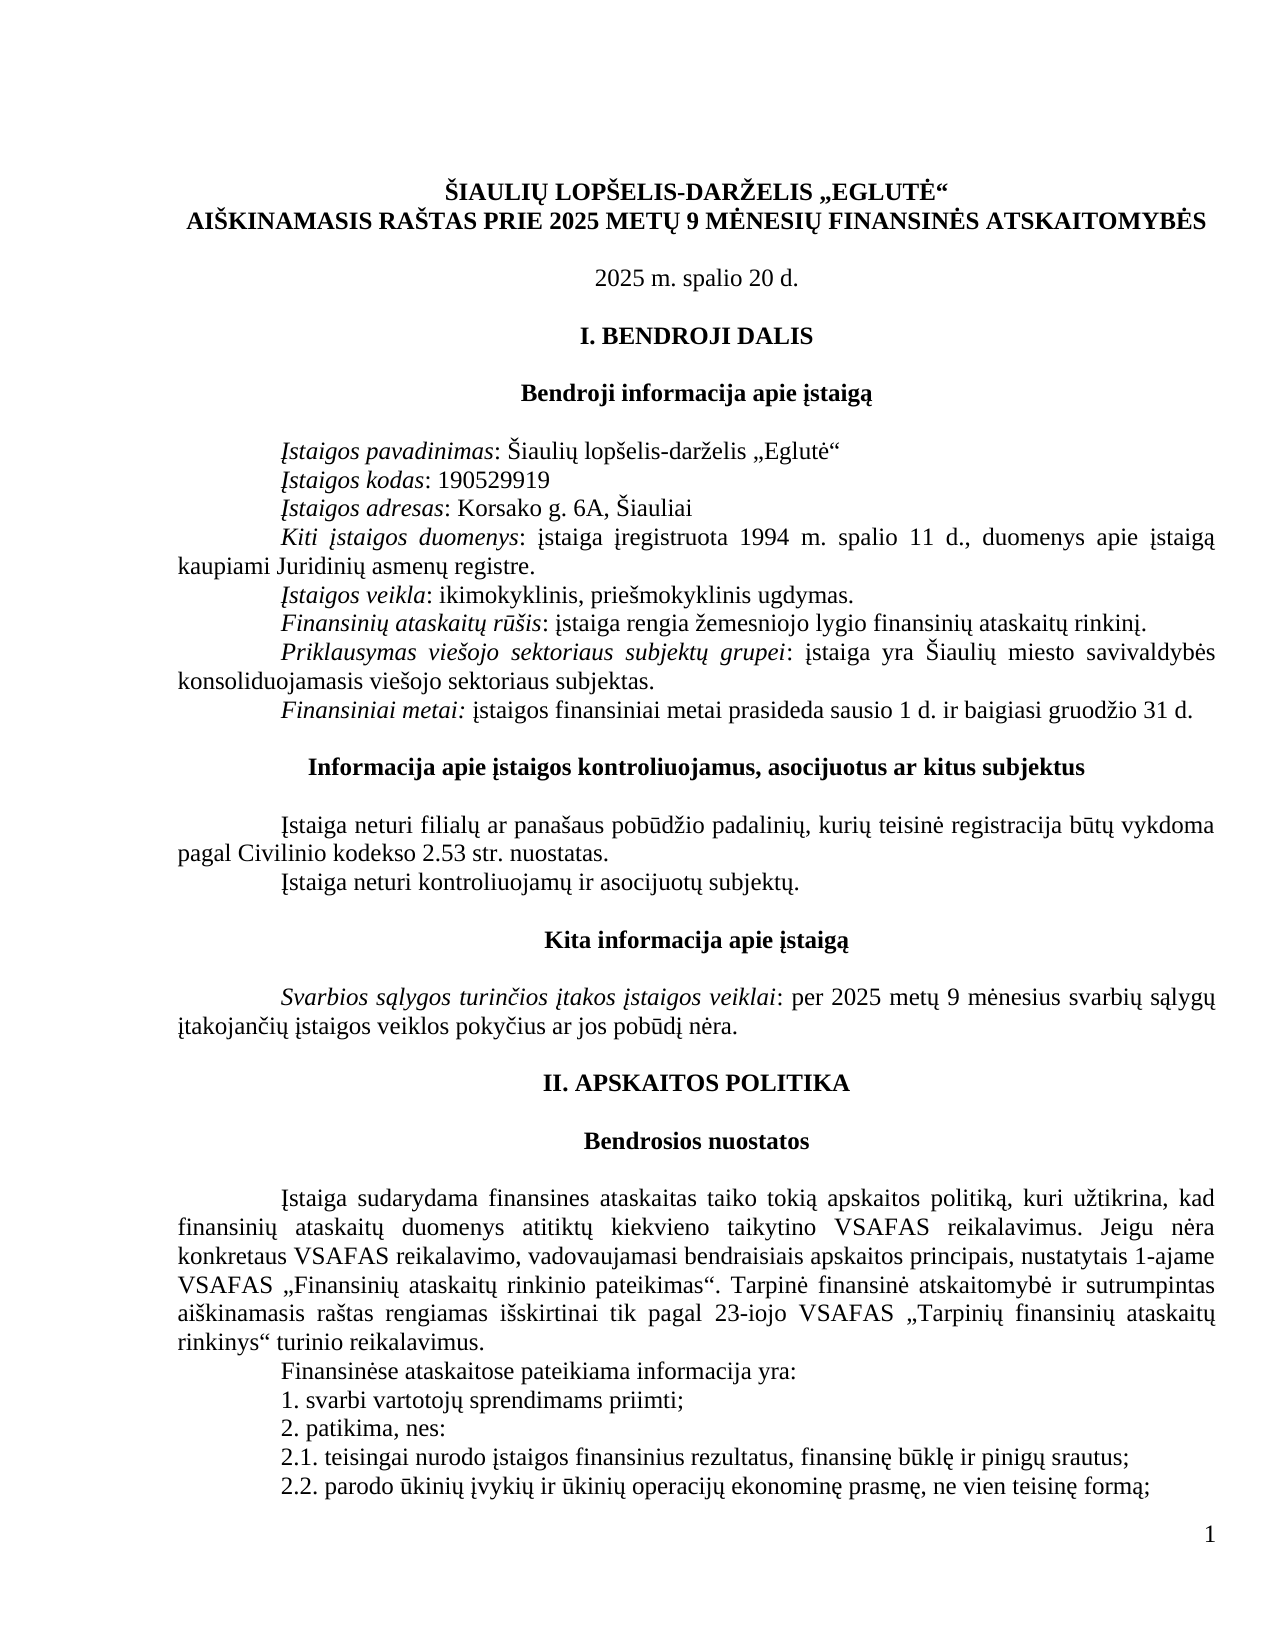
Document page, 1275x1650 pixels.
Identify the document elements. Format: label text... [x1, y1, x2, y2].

text Finansiniai metai: įstaigos finansiniai metai prasideda sausio 1 d. ir baigiasi gruodžio 31 d. [177, 695, 1216, 723]
text 2. patikima, nes: [177, 1413, 1216, 1442]
text Informacija apie įstaigos kontroliuojamus, asocijuotus ar kitus subjektus [177, 752, 1216, 781]
text 2.1. teisingai nurodo įstaigos finansinius rezultatus, finansinę būklę ir pinigų srautus; [177, 1442, 1216, 1471]
text I. BENDROJI DALIS [177, 321, 1216, 350]
text 2.2. parodo ūkinių įvykių ir ūkinių operacijų ekonominę prasmę, ne vien teisinę formą; [177, 1471, 1216, 1500]
text Bendrosios nuostatos [177, 1126, 1216, 1155]
text Kiti įstaigos duomenys: įstaiga įregistruota 1994 m. spalio 11 d., duomenys apie įstaigą kaupiami Juridinių asmenų registre. [177, 522, 1216, 580]
text Kita informacija apie įstaigą [177, 925, 1216, 953]
text Finansinių ataskaitų rūšis: įstaiga rengia žemesniojo lygio finansinių ataskaitų rinkinį. [177, 608, 1216, 637]
text Įstaiga sudarydama finansines ataskaitas taiko tokią apskaitos politiką, kuri užtikrina, kad finansinių ataskaitų duomenys atitiktų kiekvieno taikytino VSAFAS reikalavimus. Jeigu nėra konkretaus VSAFAS reikalavimo, vadovaujamasi bendraisiais apskaitos principais, nustatytais 1-ajame VSAFAS „Finansinių ataskaitų rinkinio pateikimas“. Tarpinė finansinė atskaitomybė ir sutrumpintas aiškinamasis raštas rengiamas išskirtinai tik pagal 23-iojo VSAFAS „Tarpinių finansinių ataskaitų rinkinys“ turinio reikalavimus. [177, 1183, 1216, 1356]
text Priklausymas viešojo sektoriaus subjektų grupei: įstaiga yra Šiaulių miesto savivaldybės konsoliduojamasis viešojo sektoriaus subjektas. [177, 637, 1216, 695]
text Finansinėse ataskaitose pateikiama informacija yra: [177, 1356, 1216, 1385]
text Įstaigos adresas: Korsako g. 6A, Šiauliai [177, 493, 1216, 522]
text Įstaiga neturi filialų ar panašaus pobūdžio padalinių, kurių teisinė registracija būtų vykdoma pagal Civilinio kodekso 2.53 str. nuostatas. [177, 810, 1216, 867]
text Svarbios sąlygos turinčios įtakos įstaigos veiklai: per 2025 metų 9 mėnesius svarbių sąlygų įtakojančių įstaigos veiklos pokyčius ar jos pobūdį nėra. [177, 982, 1216, 1040]
text Įstaigos kodas: 190529919 [177, 465, 1216, 493]
text AIŠKINAMASIS RAŠTAS PRIE 2025 METŲ 9 MĖNESIŲ FINANSINĖS ATSKAITOMYBĖS [177, 206, 1216, 235]
text Įstaigos veikla: ikimokyklinis, priešmokyklinis ugdymas. [177, 580, 1216, 608]
text ŠIAULIŲ LOPŠELIS-DARŽELIS „EGLUTĖ“ [177, 177, 1216, 206]
text Bendroji informacija apie įstaigą [177, 378, 1216, 407]
text 1. svarbi vartotojų sprendimams priimti; [177, 1385, 1216, 1413]
text 2025 m. spalio 20 d. [177, 263, 1216, 292]
text Įstaiga neturi kontroliuojamų ir asocijuotų subjektų. [177, 867, 1216, 896]
text II. APSKAITOS POLITIKA [177, 1068, 1216, 1097]
text Įstaigos pavadinimas: Šiaulių lopšelis-darželis „Eglutė“ [177, 436, 1216, 465]
